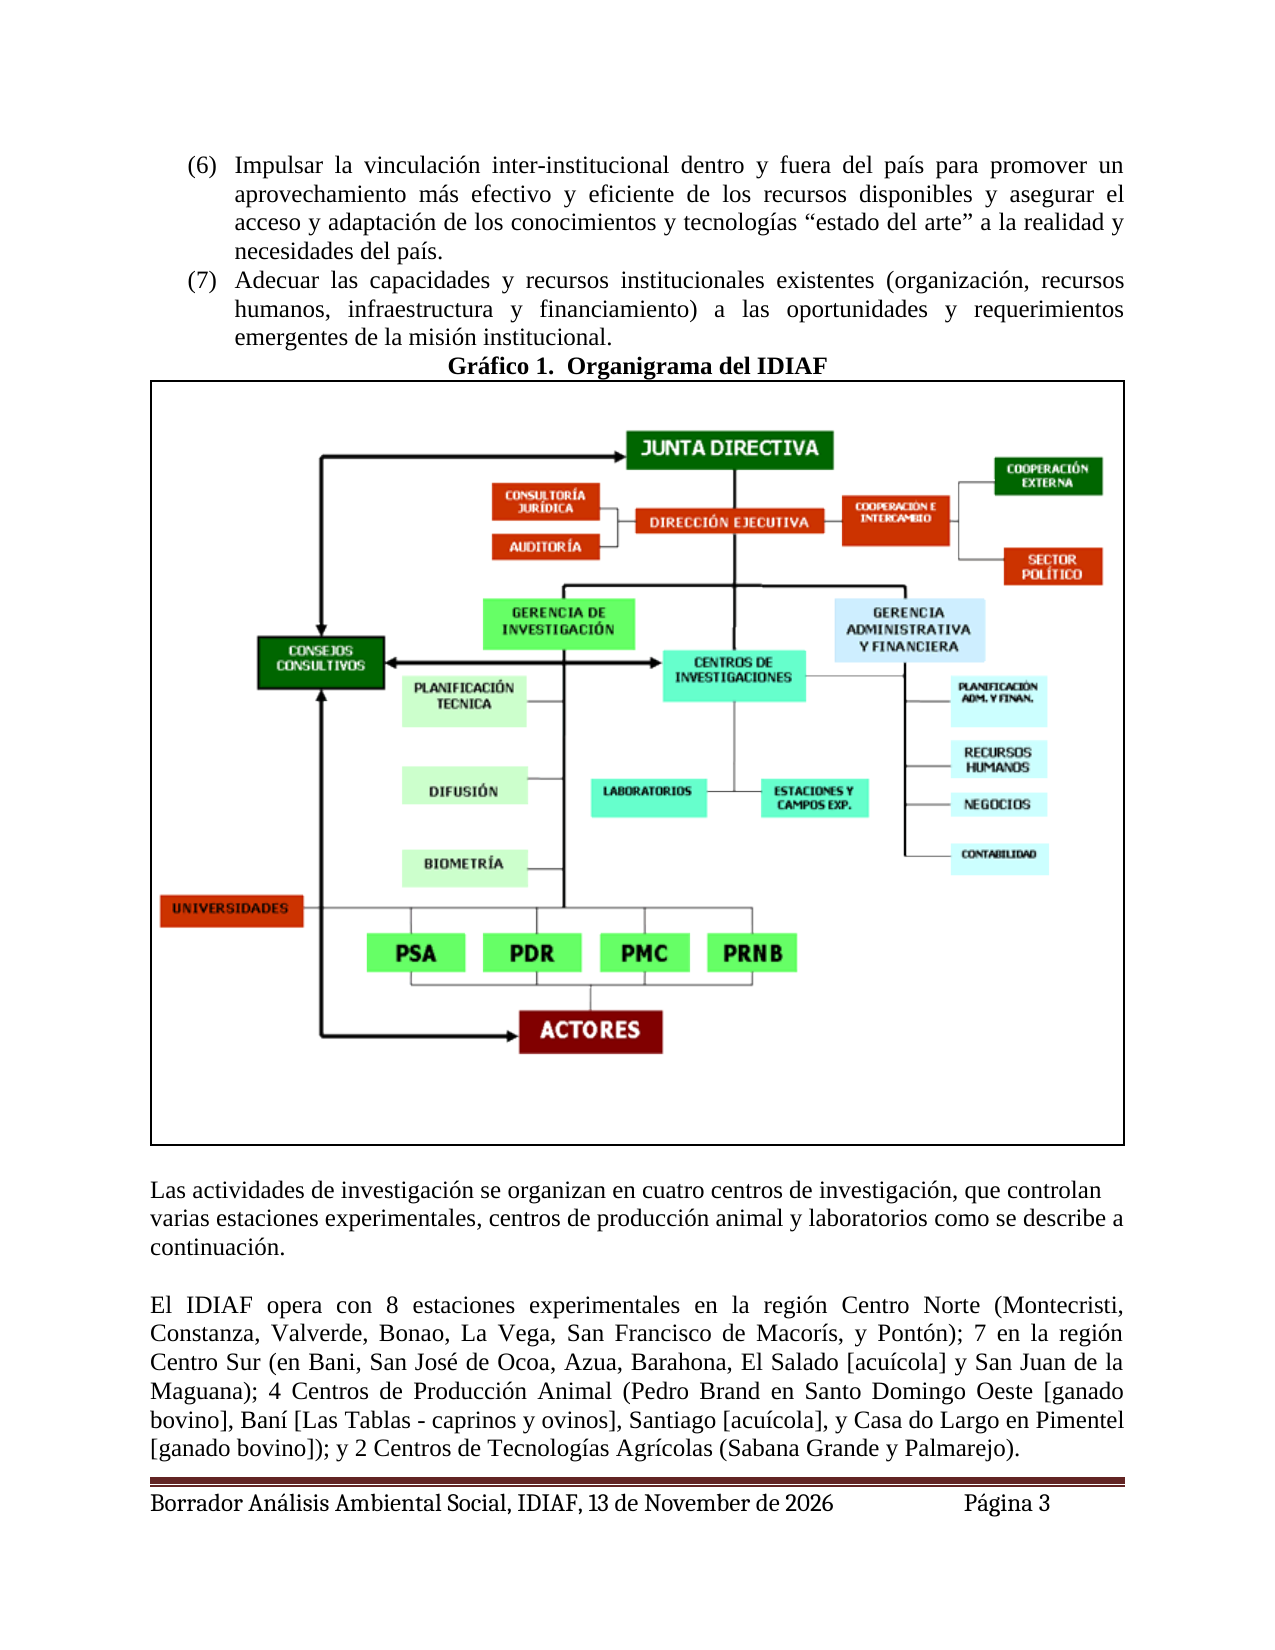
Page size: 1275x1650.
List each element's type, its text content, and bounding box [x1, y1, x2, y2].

text (7) Adecuar las capacidades y recursos institucionales existentes (organización, recursos humanos, infraestructura y financiamiento) a las oportunidades y requerimientos emergentes de la misión institucional. [187, 265, 1125, 351]
text Las actividades de investigación se organizan en cuatro centros de investigación, que controlan varias estaciones experimentales, centros de producción animal y laboratorios como se describe a continuación. [150, 1175, 1125, 1261]
text El IDIAF opera con 8 estaciones experimentales en la región Centro Norte (Montecristi, Constanza, Valverde, Bonao, La Vega, San Francisco de Macorís, y Pontón); 7 en la región Centro Sur (en Bani, San José de Ocoa, Azua, Barahona, El Salado [acuícola] y San Juan de la Maguana); 4 Centros de Producción Animal (Pedro Brand en Santo Domingo Oeste [ganado bovino], Baní [Las Tablas - caprinos y ovinos], Santiago [acuícola], y Casa do Largo en Pimentel [ganado bovino]); y 2 Centros de Tecnologías Agrícolas (Sabana Grande y Palmarejo). [150, 1290, 1125, 1462]
text (6) Impulsar la vinculación inter-institucional dentro y fuera del país para promover un aprovechamiento más efectivo y eficiente de los recursos disponibles y asegurar el acceso y adaptación de los conocimientos y tecnologías “estado del arte” a la realidad y necesidades del país. [187, 150, 1125, 265]
text Gráfico 1. Organigrama del IDIAF [150, 351, 1125, 380]
picture [152, 382, 1123, 1144]
